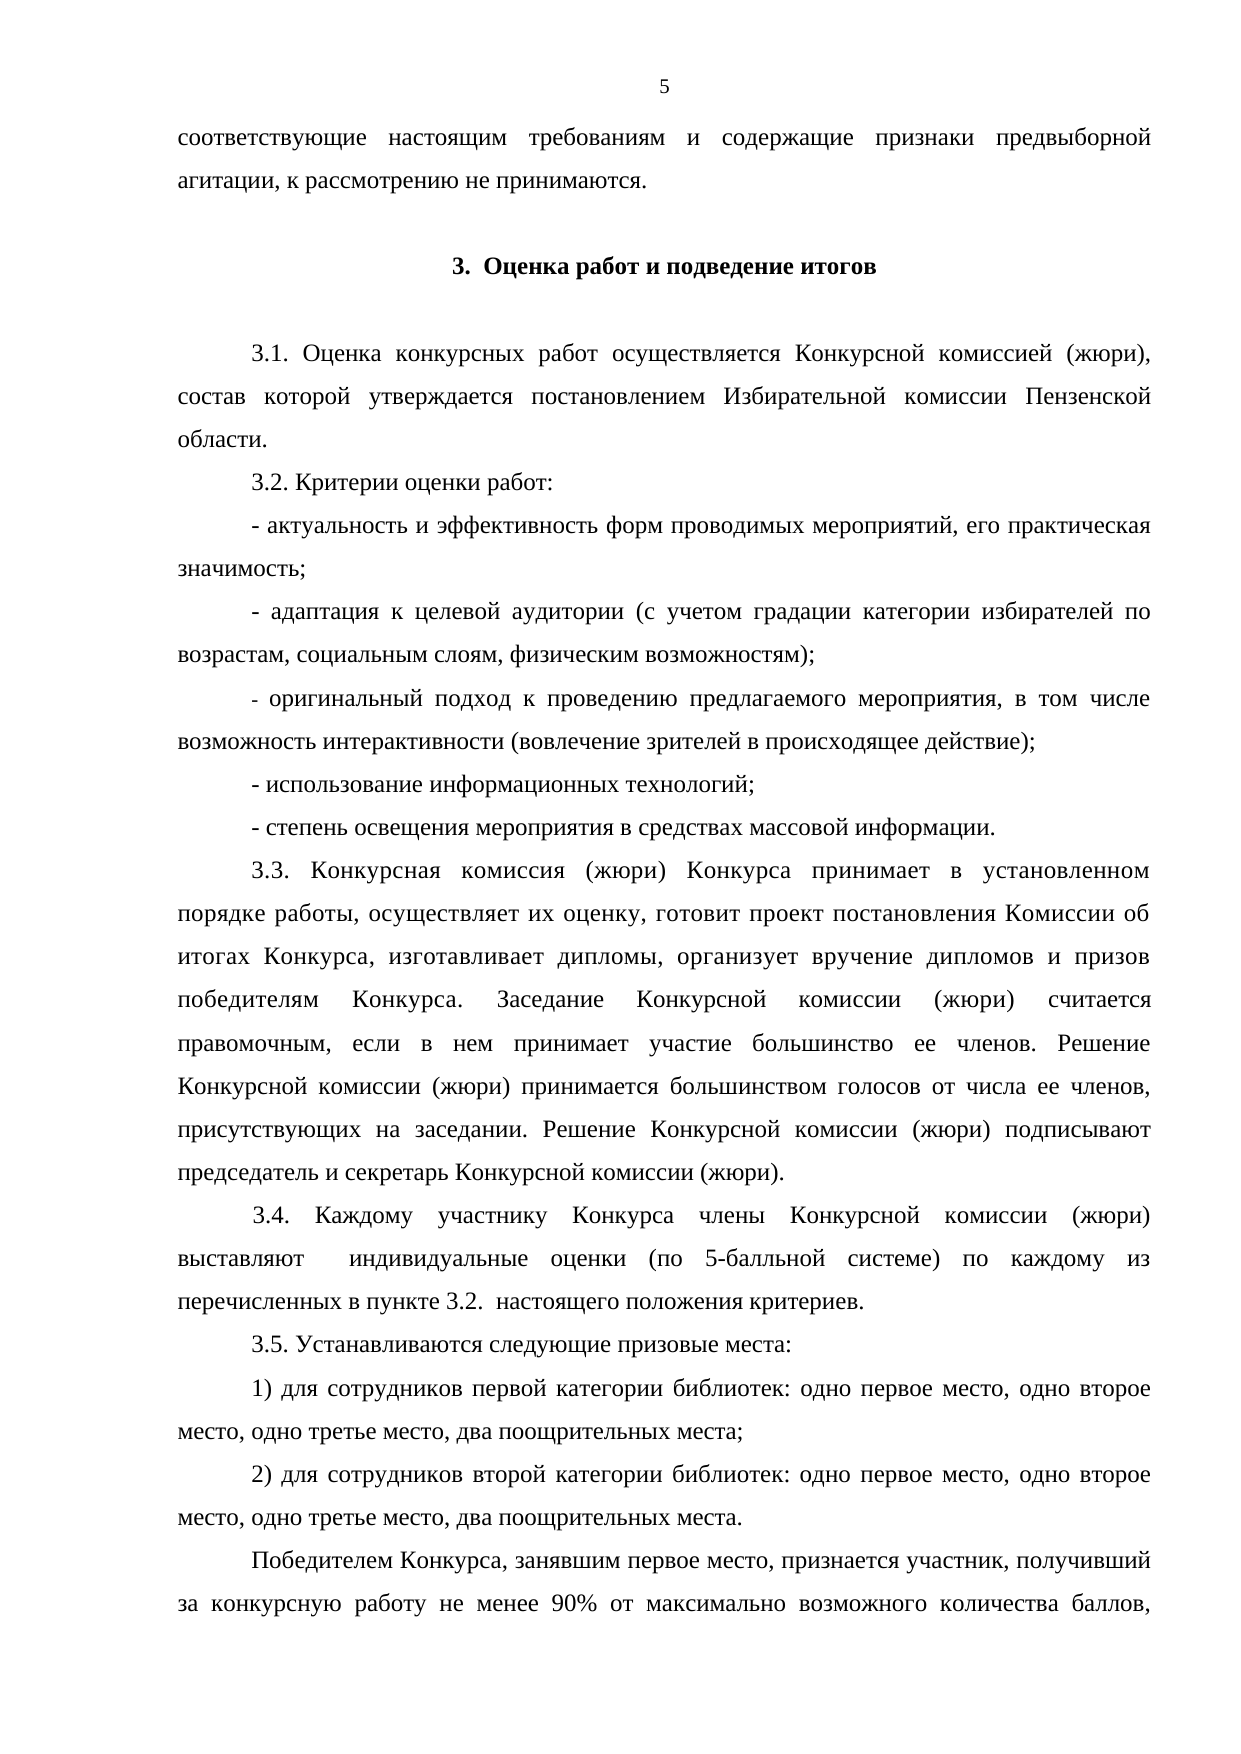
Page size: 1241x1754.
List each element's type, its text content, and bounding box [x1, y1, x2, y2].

text 3.1. Оценка конкурсных работ осуществляется Конкурсной комиссией (жюри), состав которой утверждается постановлением Избирательной комиссии Пензенской области. [177, 338, 1152, 453]
text 3.4. Каждому участнику Конкурса члены Конкурсной комиссии (жюри) выставляют индивидуальные оценки (по 5-балльной системе) по каждому из перечисленных в пункте 3.2. настоящего положения критериев. [177, 1200, 1152, 1315]
text - использование информационных технологий; [177, 769, 1152, 798]
text - степень освещения мероприятия в средствах массовой информации. [177, 812, 1152, 841]
text 3.3. Конкурсная комиссия (жюри) Конкурса принимает в установленном порядке работы, осуществляет их оценку, готовит проект постановления Комиссии об итогах Конкурса, изготавливает дипломы, организует вручение дипломов и призов победителям Конкурса. Заседание Конкурсной комиссии (жюри) считается правомочным, если в нем принимает участие большинство ее членов. Решение Конкурсной комиссии (жюри) принимается большинством голосов от числа ее членов, присутствующих на заседании. Решение Конкурсной комиссии (жюри) подписывают председатель и секретарь Конкурсной комиссии (жюри). [177, 855, 1152, 1186]
text 3.5. Устанавливаются следующие призовые места: [177, 1329, 1152, 1358]
text 3. Оценка работ и подведение итогов [177, 251, 1152, 280]
text - адаптация к целевой аудитории (с учетом градации категории избирателей по возрастам, социальным слоям, физическим возможностям); [177, 596, 1152, 668]
text 1) для сотрудников первой категории библиотек: одно первое место, одно второе место, одно третье место, два поощрительных места; [177, 1373, 1152, 1444]
text - оригинальный подход к проведению предлагаемого мероприятия, в том числе возможность интерактивности (вовлечение зрителей в происходящее действие); [177, 683, 1152, 754]
text 2) для сотрудников второй категории библиотек: одно первое место, одно второе место, одно третье место, два поощрительных места. [177, 1459, 1152, 1531]
text - актуальность и эффективность форм проводимых мероприятий, его практическая значимость; [177, 510, 1152, 582]
text 3.2. Критерии оценки работ: [177, 467, 1152, 496]
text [177, 122, 1152, 194]
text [177, 1545, 1152, 1617]
